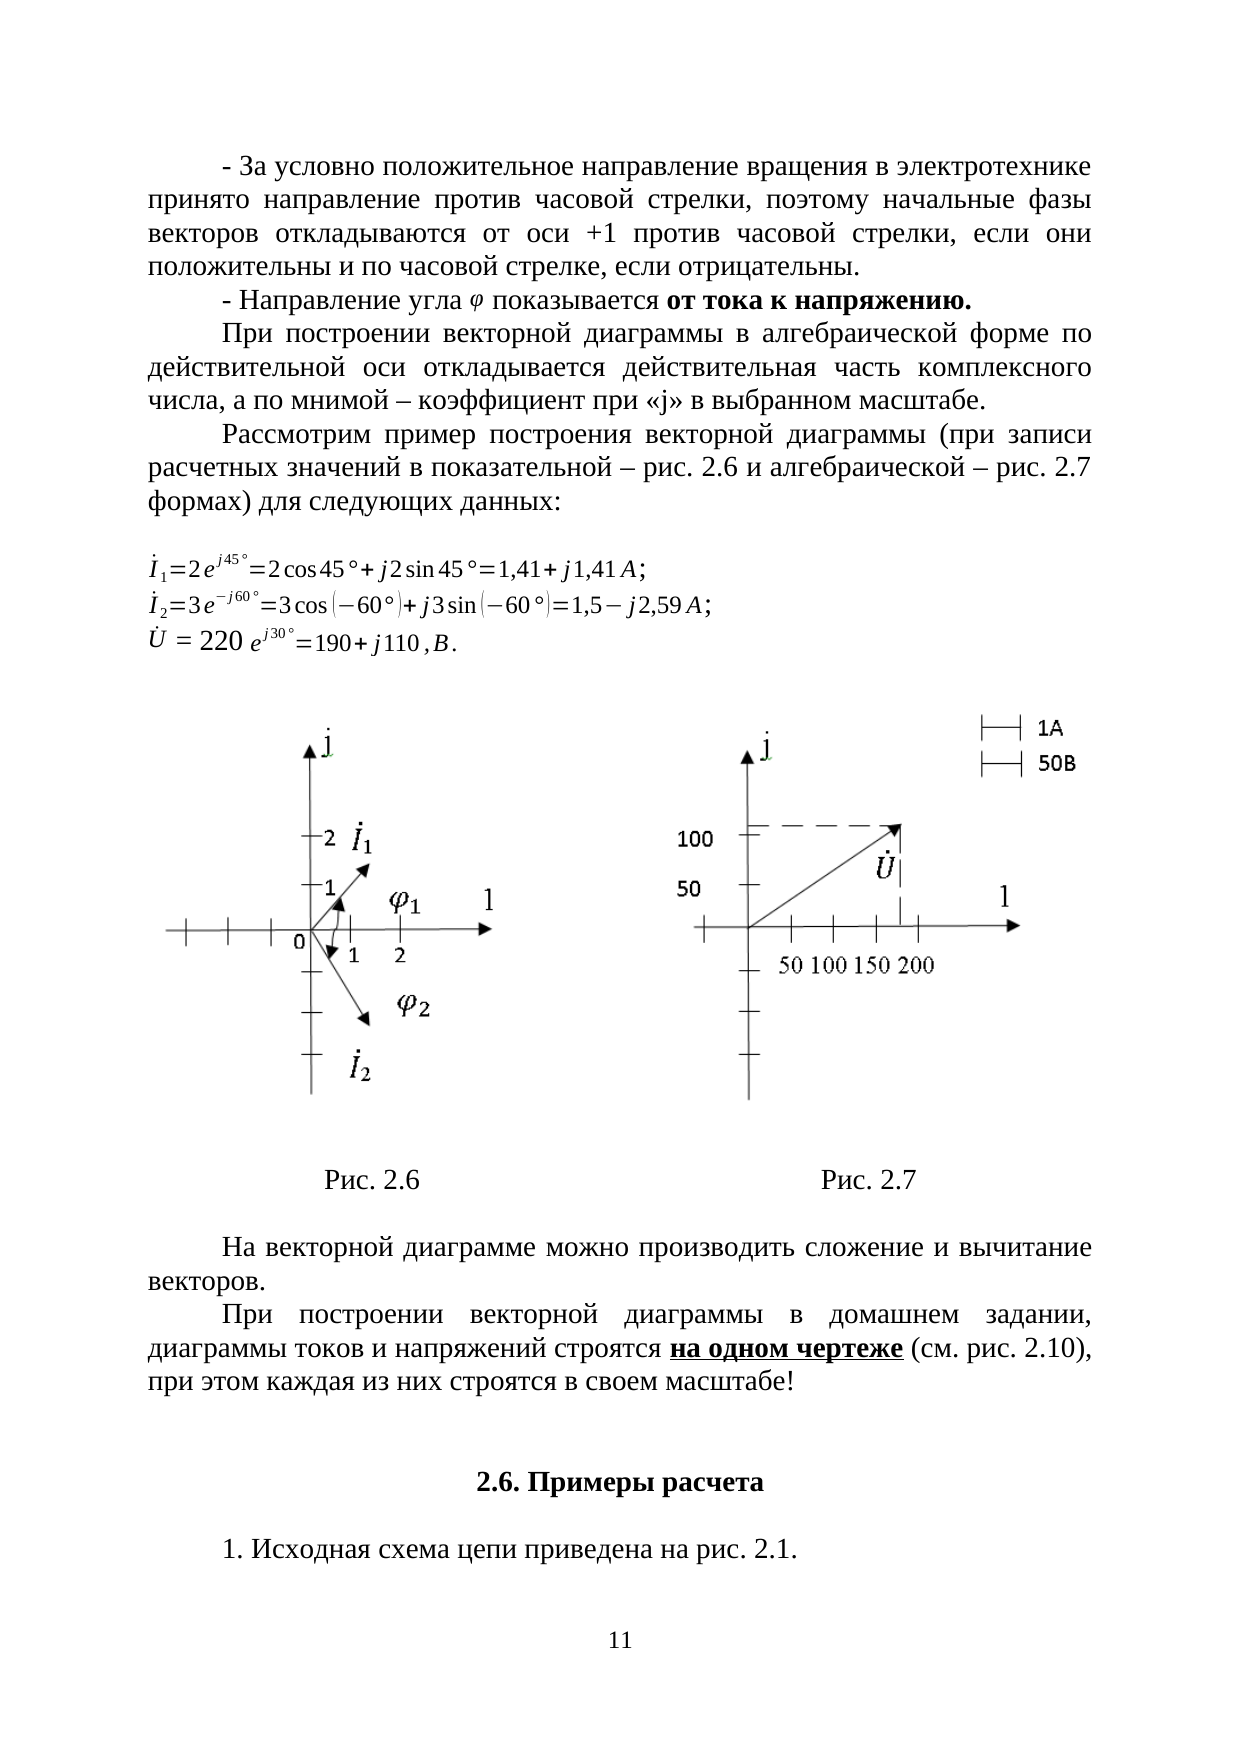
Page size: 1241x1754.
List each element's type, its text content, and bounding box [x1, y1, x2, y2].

text ; [148, 550, 1093, 587]
text На векторной диаграмме можно производить сложение и вычитание векторов. [148, 1229, 1093, 1296]
text 1. Исходная схема цепи приведена на рис. 2.1. [148, 1531, 1093, 1564]
text Рассмотрим пример построения векторной диаграммы (при записи расчетных значений в показательной – рис. 2.6 и алгебраической – рис. 2.7 формах) для следующих данных: [148, 416, 1093, 517]
text При построении векторной диаграммы в домашнем задании, диаграммы токов и напряжений строятся на одном чертеже (см. рис. 2.10), при этом каждая из них строятся в своем масштабе! [148, 1296, 1093, 1397]
text - За условно положительное направление вращения в электротехнике принято направление против часовой стрелки, поэтому начальные фазы векторов откладываются от оси +1 против часовой стрелки, если они положительны и по часовой стрелке, если отрицательны. [148, 148, 1093, 282]
picture [151, 690, 1090, 1129]
text - Направление угла показывается от тока к напряжению. [148, 282, 1093, 315]
text ; [148, 587, 1093, 623]
text При построении векторной диаграммы в алгебраической форме по действительной оси откладывается действительная часть комплексного числа, а по мнимой – коэффициент при «j» в выбранном масштабе. [148, 315, 1093, 416]
text 2.6. Примеры расчета [148, 1464, 1093, 1497]
text Рис. 2.6 Рис. 2.7 [148, 1162, 1093, 1196]
text = 220 [148, 623, 1093, 657]
